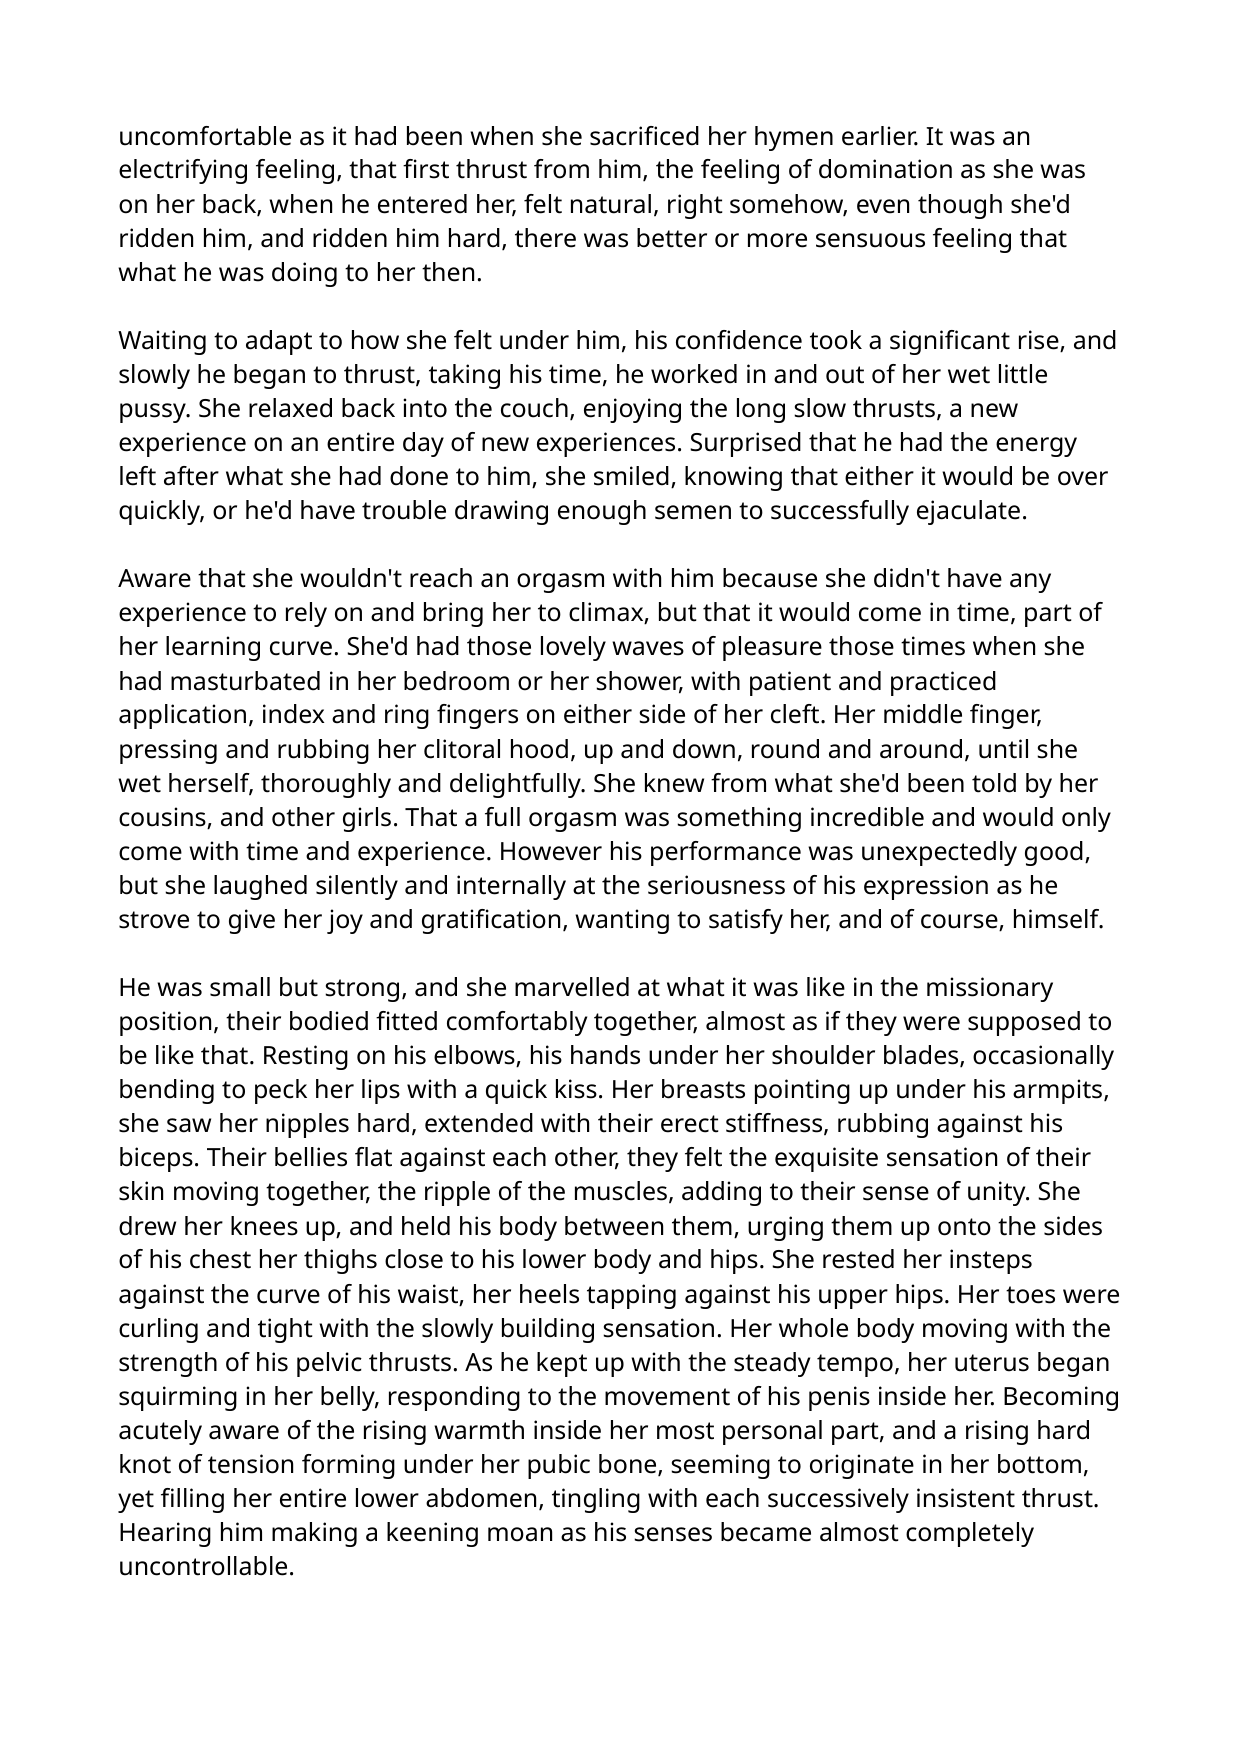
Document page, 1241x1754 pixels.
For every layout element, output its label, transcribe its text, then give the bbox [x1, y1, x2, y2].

text He was small but strong, and she marvelled at what it was like in the missionary position, their bodied fitted comfortably together, almost as if they were supposed to be like that. Resting on his elbows, his hands under her shoulder blades, occasionally bending to peck her lips with a quick kiss. Her breasts pointing up under his armpits, she saw her nipples hard, extended with their erect stiffness, rubbing against his biceps. Their bellies flat against each other, they felt the exquisite sensation of their skin moving together, the ripple of the muscles, adding to their sense of unity. She drew her knees up, and held his body between them, urging them up onto the sides of his chest her thighs close to his lower body and hips. She rested her insteps against the curve of his waist, her heels tapping against his upper hips. Her toes were curling and tight with the slowly building sensation. Her whole body moving with the strength of his pelvic thrusts. As he kept up with the steady tempo, her uterus began squirming in her belly, responding to the movement of his penis inside her. Becoming acutely aware of the rising warmth inside her most personal part, and a rising hard knot of tension forming under her pubic bone, seeming to originate in her bottom, yet filling her entire lower abdomen, tingling with each successively insistent thrust. Hearing him making a keening moan as his senses became almost completely uncontrollable. [118, 970, 1122, 1583]
text Aware that she wouldn't reach an orgasm with him because she didn't have any experience to rely on and bring her to climax, but that it would come in time, part of her learning curve. She'd had those lovely waves of pleasure those times when she had masturbated in her bedroom or her shower, with patient and practiced application, index and ring fingers on either side of her cleft. Her middle finger, pressing and rubbing her clitoral hood, up and down, round and around, until she wet herself, thoroughly and delightfully. She knew from what she'd been told by her cousins, and other girls. That a full orgasm was something incredible and would only come with time and experience. However his performance was unexpectedly good, but she laughed silently and internally at the seriousness of his expression as he strove to give her joy and gratification, wanting to satisfy her, and of course, himself. [118, 561, 1122, 936]
text Waiting to adapt to how she felt under him, his confidence took a significant rise, and slowly he began to thrust, taking his time, he worked in and out of her wet little pussy. She relaxed back into the couch, enjoying the long slow thrusts, a new experience on an entire day of new experiences. Surprised that he had the energy left after what she had done to him, she smiled, knowing that either it would be over quickly, or he'd have trouble drawing enough semen to successfully ejaculate. [118, 322, 1122, 527]
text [118, 118, 1122, 288]
